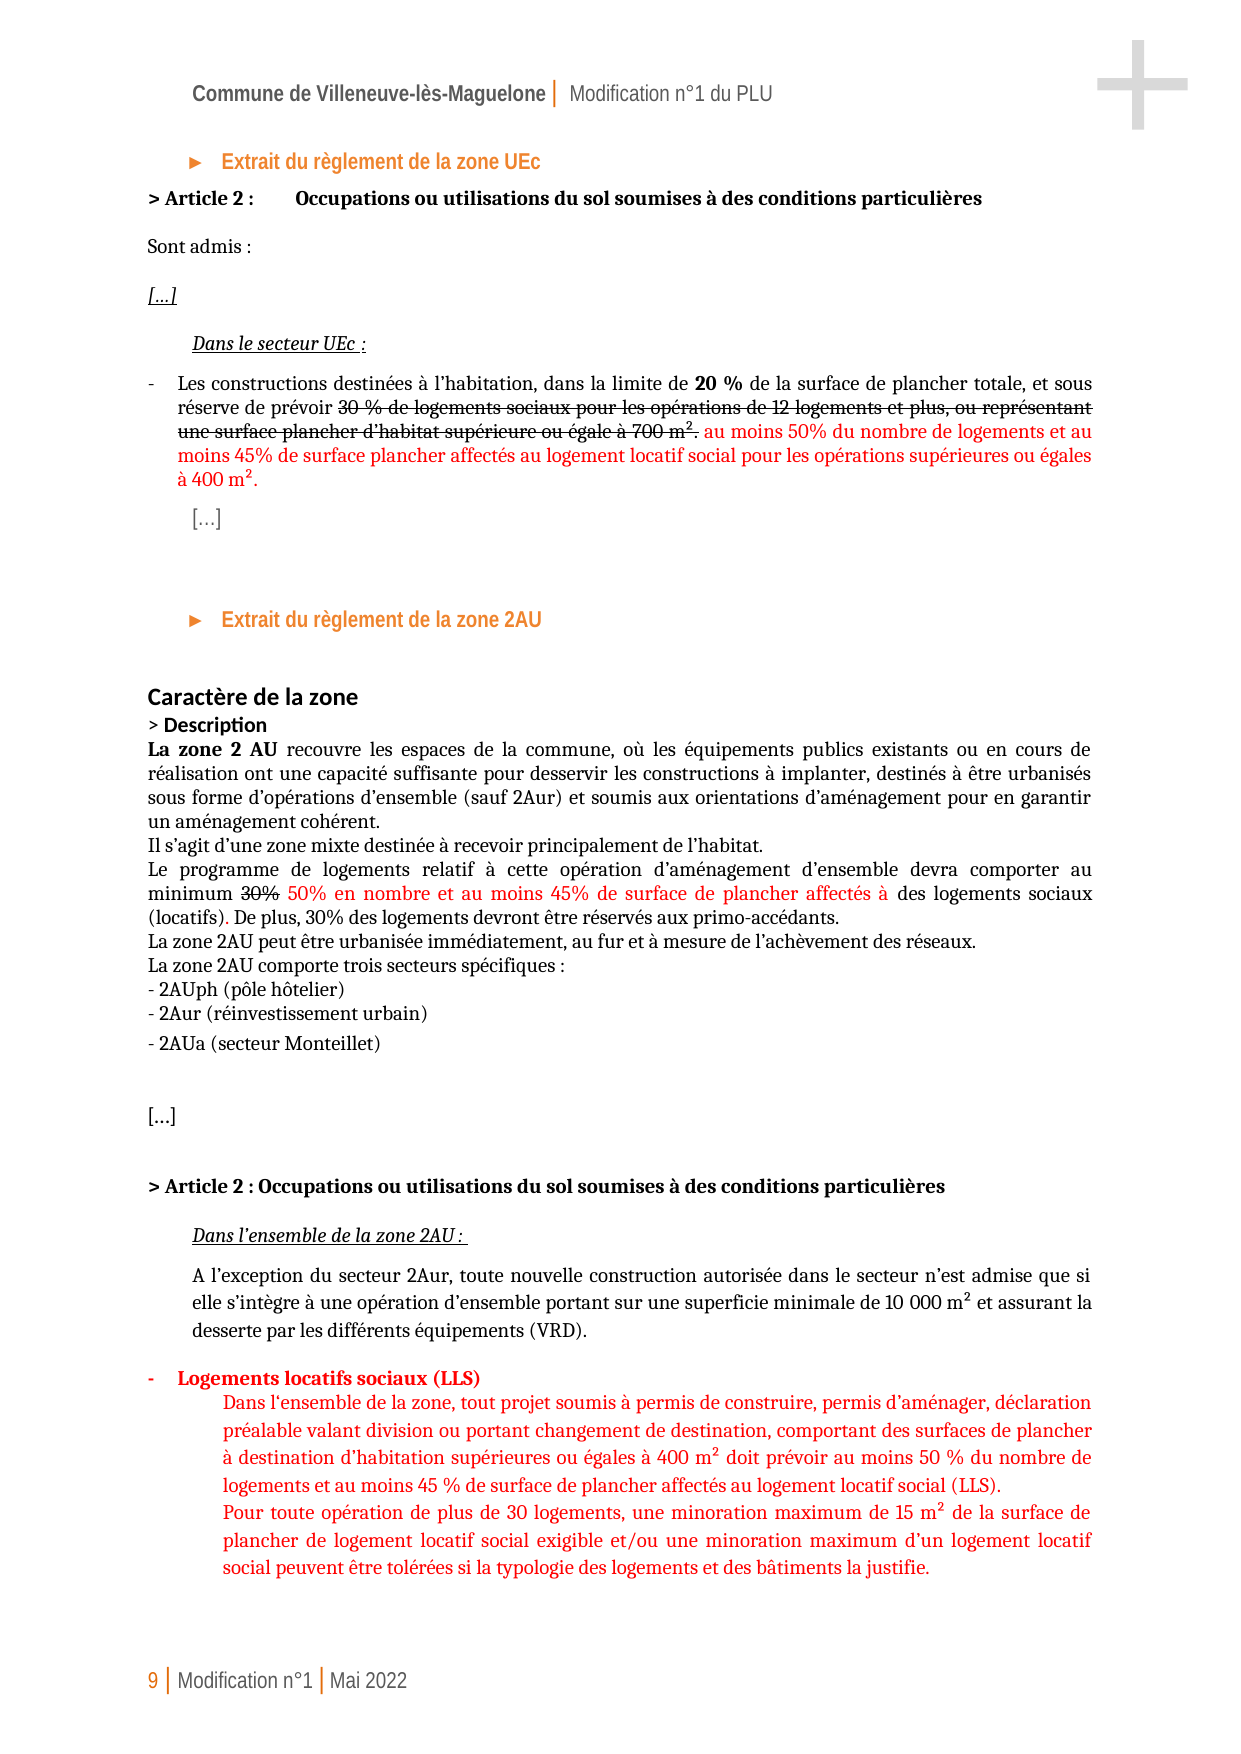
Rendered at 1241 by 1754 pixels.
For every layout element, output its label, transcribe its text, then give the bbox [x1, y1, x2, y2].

text Extrait du règlement de la zone 2AU [185, 606, 1093, 632]
text La zone 2 AU recouvre les espaces de la commune, où les équipements publics existants ou en cours de réalisation ont une capacité suffisante pour desservir les constructions à implanter, destinés à être urbanisés sous forme d’opérations d’ensemble (sauf 2Aur) et soumis aux orientations d’aménagement pour en garantir un aménagement cohérent. [148, 738, 1093, 834]
text > Description [148, 711, 1093, 738]
text - 2AUa (secteur Monteillet) [148, 1032, 1093, 1056]
text La zone 2AU peut être urbanisée immédiatement, au fur et à mesure de l’achèvement des réseaux. [148, 929, 1093, 953]
text Caractère de la zone [148, 681, 1093, 711]
text Extrait du règlement de la zone UEc [185, 148, 1093, 174]
text La zone 2AU comporte trois secteurs spécifiques : [148, 953, 1093, 977]
text Le programme de logements relatif à cette opération d’aménagement d’ensemble devra comporter au minimum 30% 50% en nombre et au moins 45% de surface de plancher affectés à des logements sociaux (locatifs). De plus, 30% des logements devront être réservés aux primo-accédants. [148, 858, 1093, 929]
text […] [192, 504, 1093, 530]
text - 2AUph (pôle hôtelier) [148, 977, 1093, 1001]
text Sont admis : [148, 235, 1093, 259]
text […] [148, 283, 1093, 307]
list Logements locatifs sociaux (LLS) [148, 1367, 1093, 1391]
list Dans l‘ensemble de la zone, tout projet soumis à permis de construire, permis d’aménager, déclaration préalable valant division ou portant changement de destination, comportant des surfaces de plancher à destination d’habitation supérieures ou égales à 400 m² doit prévoir au moins 50 % du nombre de logements et au moins 45 % de surface de plancher affectés au logement locatif social (LLS). [223, 1391, 1093, 1497]
list Les constructions destinées à l’habitation, dans la limite de 20 % de la surface de plancher totale, et sous réserve de prévoir 30 % de logements sociaux pour les opérations de 12 logements et plus, ou représentant une surface plancher d’habitat supérieure ou égale à 700 m². au moins 50% du nombre de logements et au moins 45% de surface plancher affectés au logement locatif social pour les opérations supérieures ou égales à 400 m². [148, 372, 1093, 491]
text Dans l’ensemble de la zone 2AU : [192, 1223, 1093, 1247]
text […] [148, 1102, 1093, 1129]
text A l’exception du secteur 2Aur, toute nouvelle construction autorisée dans le secteur n’est admise que si elle s’intègre à une opération d’ensemble portant sur une superficie minimale de 10 000 m² et assurant la desserte par les différents équipements (VRD). [192, 1263, 1093, 1342]
text Dans le secteur UEc : [192, 332, 1093, 356]
text - 2Aur (réinvestissement urbain) [148, 1001, 1093, 1025]
text > Article 2 : Occupations ou utilisations du sol soumises à des conditions particulières [148, 187, 1093, 211]
text > Article 2 : Occupations ou utilisations du sol soumises à des conditions particulières [148, 1175, 1093, 1199]
list Pour toute opération de plus de 30 logements, une minoration maximum de 15 m² de la surface de plancher de logement locatif social exigible et/ou une minoration maximum d’un logement locatif social peuvent être tolérées si la typologie des logements et des bâtiments la justifie. [223, 1501, 1093, 1580]
text Il s’agit d’une zone mixte destinée à recevoir principalement de l’habitat. [148, 834, 1093, 858]
